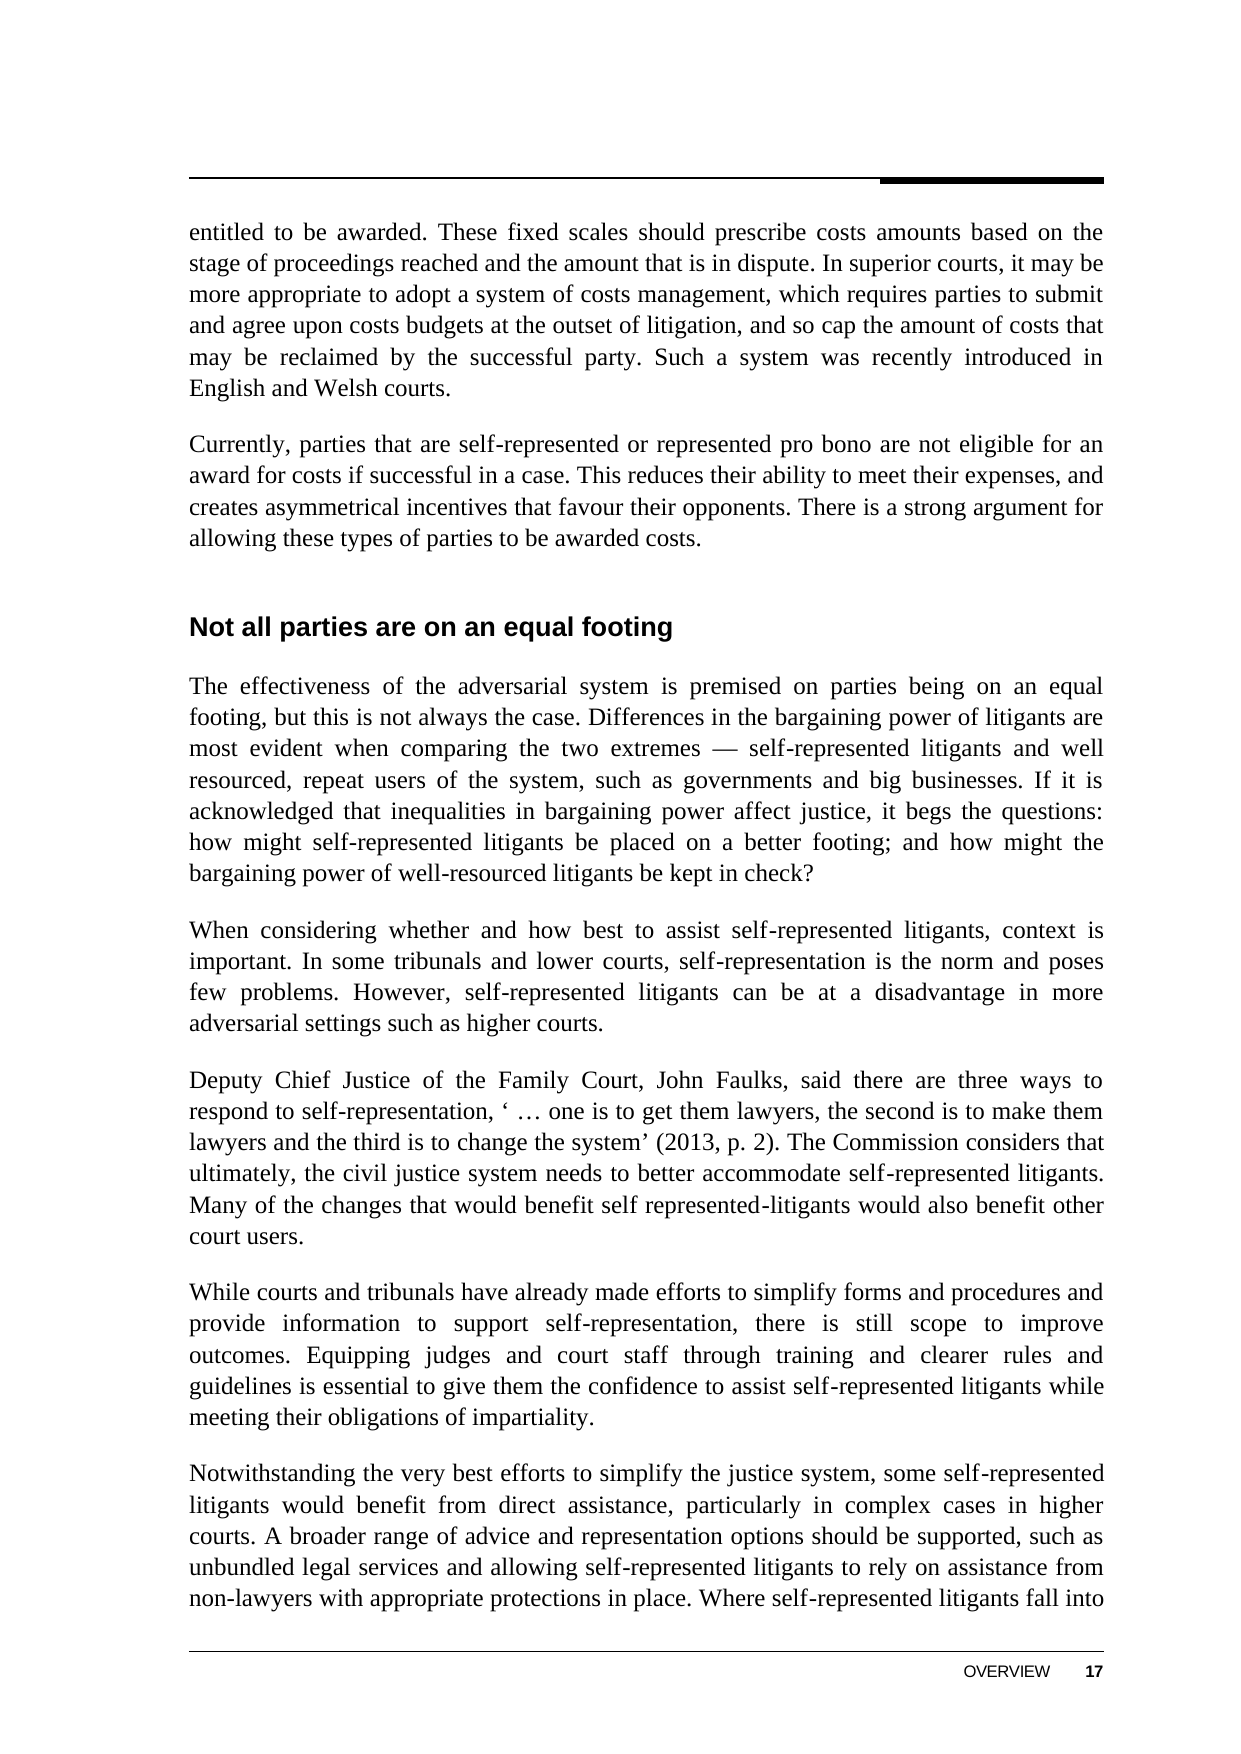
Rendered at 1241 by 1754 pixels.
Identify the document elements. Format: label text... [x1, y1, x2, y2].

text When considering whether and how best to assist self-represented litigants, context is important. In some tribunals and lower courts, self-representation is the norm and poses few problems. However, self-represented litigants can be at a disadvantage in more adversarial settings such as higher courts. [189, 912, 1104, 1037]
text Currently, parties that are self-represented or represented pro bono are not eligible for an award for costs if successful in a case. This reduces their ability to meet their expenses, and creates asymmetrical incentives that favour their opponents. There is a strong argument for allowing these types of parties to be awarded costs. [189, 427, 1104, 552]
text Deputy Chief Justice of the Family Court, John Faulks, said there are three ways to respond to self-representation, ‘ … one is to get them lawyers, the second is to make them lawyers and the third is to change the system’ (2013, p. 2). The Commission considers that ultimately, the civil justice system needs to better accommodate self-represented litigants. Many of the changes that would benefit self represented-litigants would also benefit other court users. [189, 1062, 1104, 1250]
text The effectiveness of the adversarial system is premised on parties being on an equal footing, but this is not always the case. Differences in the bargaining power of litigants are most evident when comparing the two extremes — self-represented litigants and well resourced, repeat users of the system, such as governments and big businesses. If it is acknowledged that inequalities in bargaining power affect justice, it begs the questions: how might self-represented litigants be placed on a better footing; and how might the bargaining power of well-resourced litigants be kept in check? [189, 668, 1104, 887]
text While courts and tribunals have already made efforts to simplify forms and procedures and provide information to support self-representation, there is still scope to improve outcomes. Equipping judges and court staff through training and clearer rules and guidelines is essential to give them the confidence to assist self-represented litigants while meeting their obligations of impartiality. [189, 1275, 1104, 1431]
subtitle Not all parties are on an equal footing [189, 610, 1104, 643]
